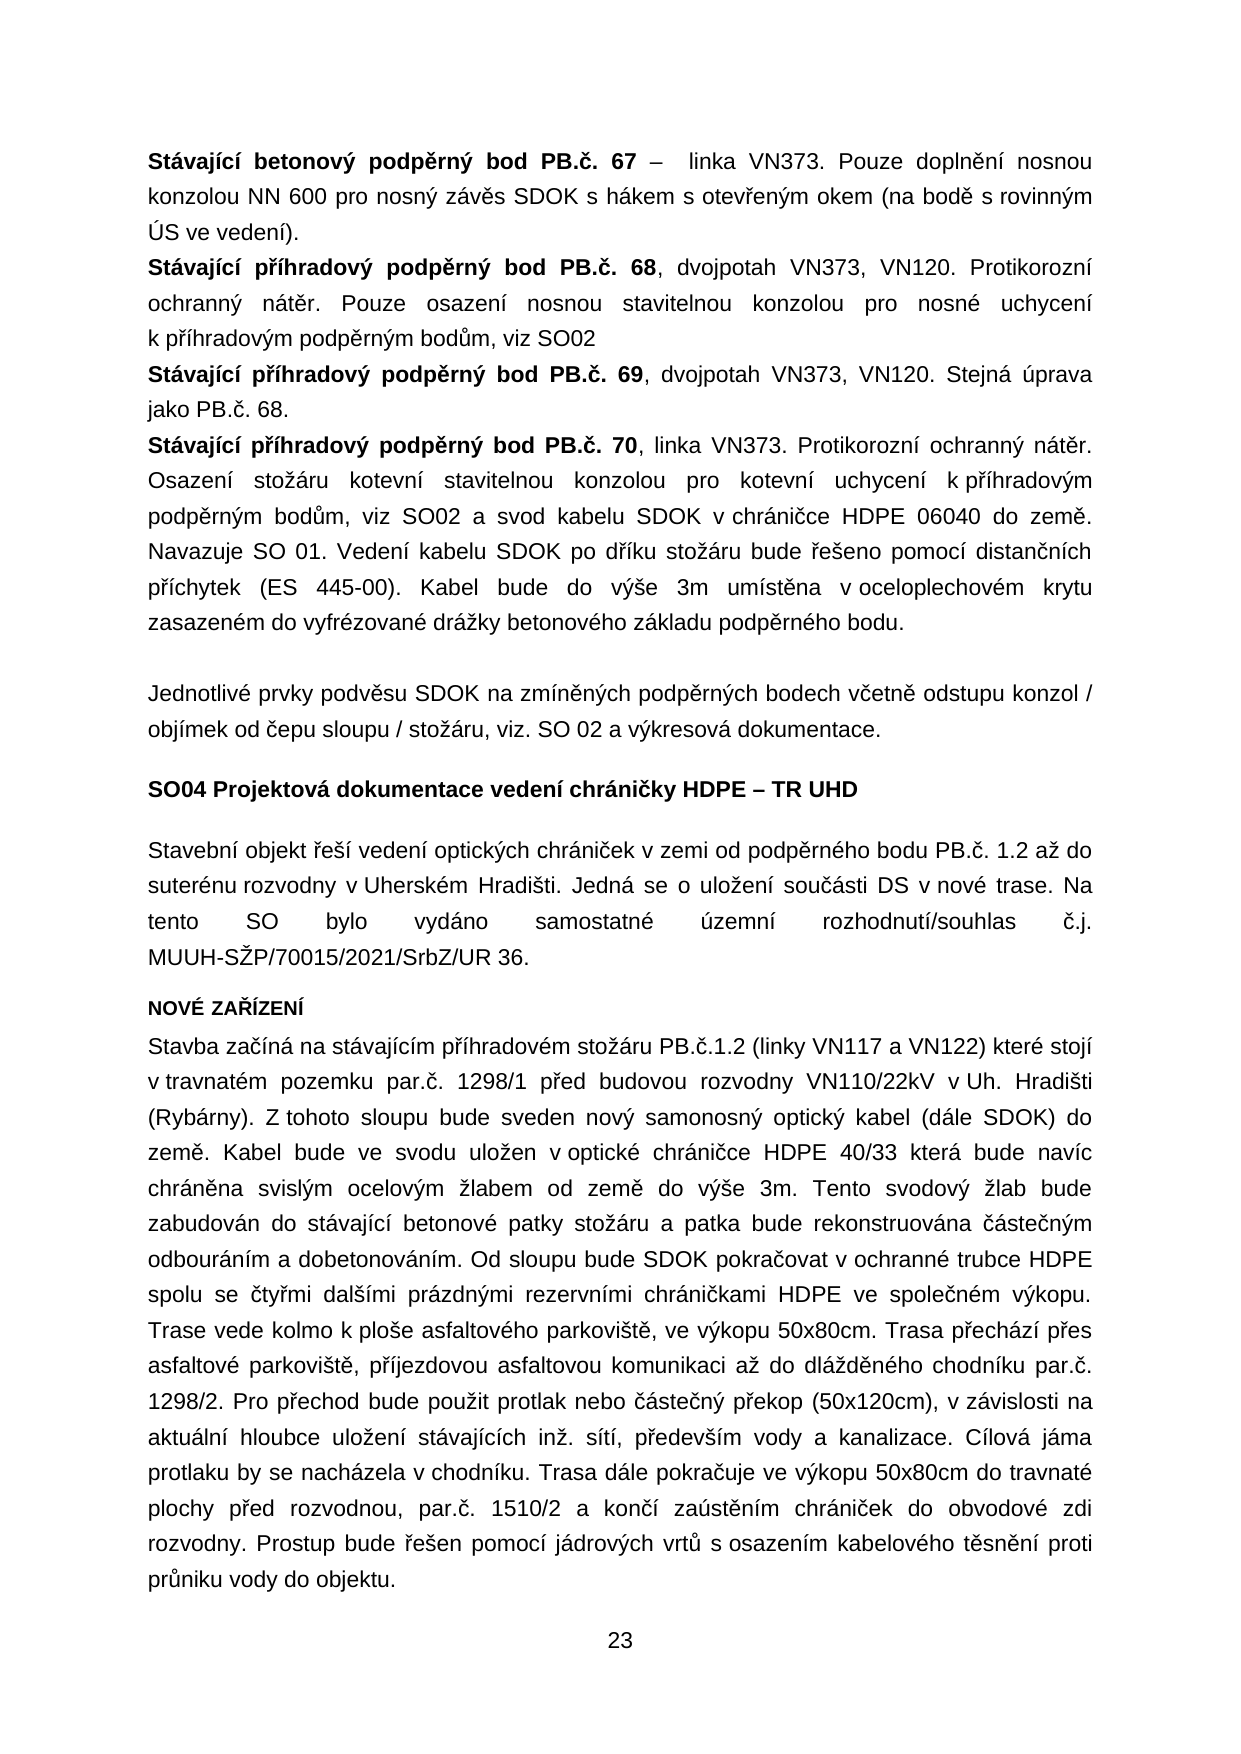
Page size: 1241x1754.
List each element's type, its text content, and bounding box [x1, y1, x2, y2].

text Jednotlivé prvky podvěsu SDOK na zmíněných podpěrných bodech včetně odstupu konzol / objímek od čepu sloupu / stožáru, viz. SO 02 a výkresová dokumentace. [148, 680, 1093, 742]
text SO04 Projektová dokumentace vedení chráničky HDPE – TR UHD [148, 776, 1093, 803]
text Stavební objekt řeší vedení optických chrániček v zemi od podpěrného bodu PB.č. 1.2 až do suterénu rozvodny v Uherském Hradišti. Jedná se o uložení součásti DS v nové trase. Na tento SO bylo vydáno samostatné územní rozhodnutí/souhlas č.j. MUUH-SŽP/70015/2021/SrbZ/UR 36. [148, 837, 1093, 970]
text Stávající příhradový podpěrný bod PB.č. 68, dvojpotah VN373, VN120. Protikorozní ochranný nátěr. Pouze osazení nosnou stavitelnou konzolou pro nosné uchycení k příhradovým podpěrným bodům, viz SO02 [148, 254, 1093, 352]
text Stávající příhradový podpěrný bod PB.č. 70, linka VN373. Protikorozní ochranný nátěr. Osazení stožáru kotevní stavitelnou konzolou pro kotevní uchycení k příhradovým podpěrným bodům, viz SO02 a svod kabelu SDOK v chráničce HDPE 06040 do země. Navazuje SO 01. Vedení kabelu SDOK po dříku stožáru bude řešeno pomocí distančních příchytek (ES 445-00). Kabel bude do výše 3m umístěna v oceloplechovém krytu zasazeném do vyfrézované drážky betonového základu podpěrného bodu. [148, 432, 1093, 636]
text Stávající příhradový podpěrný bod PB.č. 69, dvojpotah VN373, VN120. Stejná úprava jako PB.č. 68. [148, 361, 1093, 423]
text Stávající betonový podpěrný bod PB.č. 67 – linka VN373. Pouze doplnění nosnou konzolou NN 600 pro nosný závěs SDOK s hákem s otevřeným okem (na bodě s rovinným ÚS ve vedení). [148, 148, 1093, 245]
text nové zařízení [148, 992, 1093, 1020]
text Stavba začíná na stávajícím příhradovém stožáru PB.č.1.2 (linky VN117 a VN122) které stojí v travnatém pozemku par.č. 1298/1 před budovou rozvodny VN110/22kV v Uh. Hradišti (Rybárny). Z tohoto sloupu bude sveden nový samonosný optický kabel (dále SDOK) do země. Kabel bude ve svodu uložen v optické chráničce HDPE 40/33 která bude navíc chráněna svislým ocelovým žlabem od země do výše 3m. Tento svodový žlab bude zabudován do stávající betonové patky stožáru a patka bude rekonstruována částečným odbouráním a dobetonováním. Od sloupu bude SDOK pokračovat v ochranné trubce HDPE spolu se čtyřmi dalšími prázdnými rezervními chráničkami HDPE ve společném výkopu. Trase vede kolmo k ploše asfaltového parkoviště, ve výkopu 50x80cm. Trasa přechází přes asfaltové parkoviště, příjezdovou asfaltovou komunikaci až do dlážděného chodníku par.č. 1298/2. Pro přechod bude použit protlak nebo částečný překop (50x120cm), v závislosti na aktuální hloubce uložení stávajících inž. sítí, především vody a kanalizace. Cílová jáma protlaku by se nacházela v chodníku. Trasa dále pokračuje ve výkopu 50x80cm do travnaté plochy před rozvodnou, par.č. 1510/2 a končí zaústěním chrániček do obvodové zdi rozvodny. Prostup bude řešen pomocí jádrových vrtů s osazením kabelového těsnění proti průniku vody do objektu. [148, 1033, 1093, 1592]
